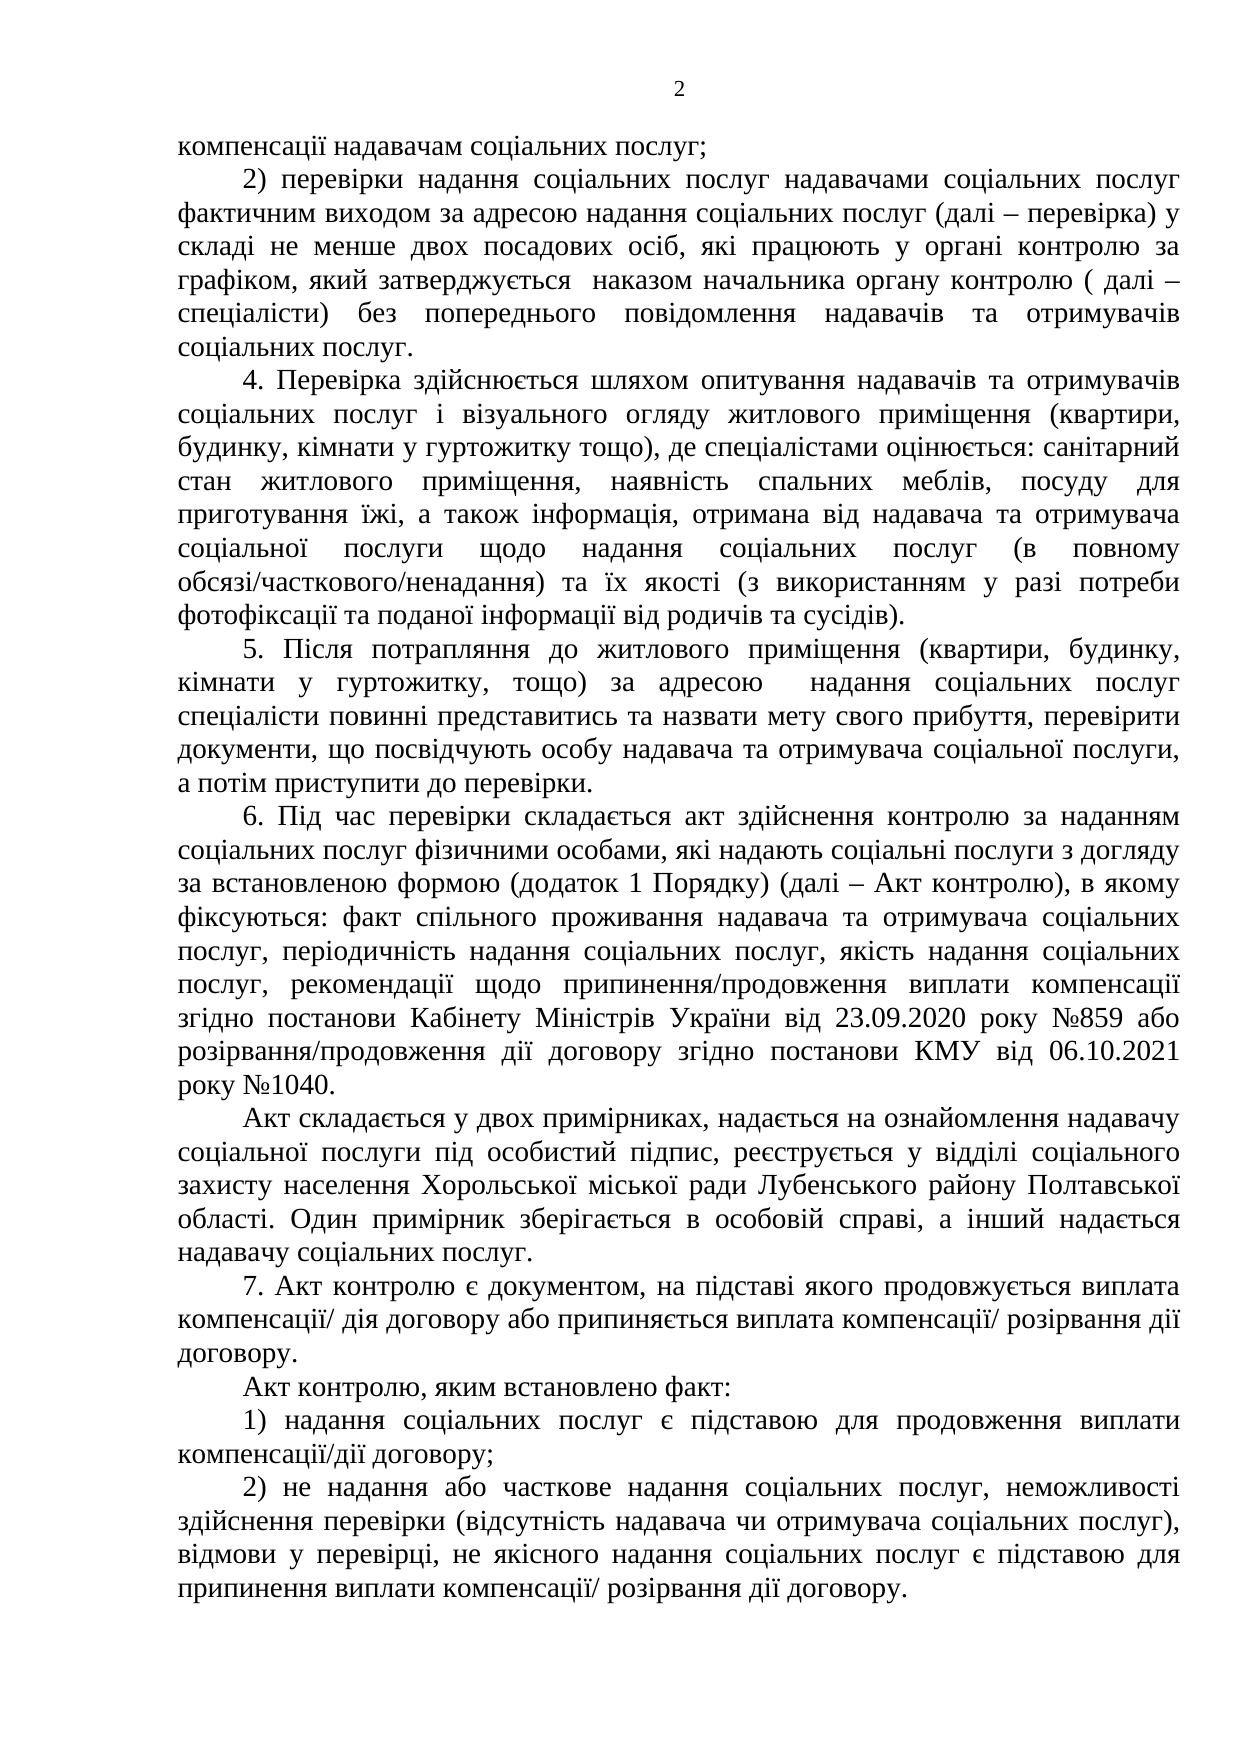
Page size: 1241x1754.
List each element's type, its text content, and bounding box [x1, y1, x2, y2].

text 4. Перевірка здійснюється шляхом опитування надавачів та отримувачів соціальних послуг і візуального огляду житлового приміщення (квартири, будинку, кімнати у гуртожитку тощо), де спеціалістами оцінюється: санітарний стан житлового приміщення, наявність спальних меблів, посуду для приготування їжі, а також інформація, отримана від надавача та отримувача соціальної послуги щодо надання соціальних послуг (в повному обсязі/часткового/ненадання) та їх якості (з використанням у разі потреби фотофіксації та поданої інформації від родичів та сусідів). [177, 362, 1181, 631]
text 5. Після потрапляння до житлового приміщення (квартири, будинку, кімнати у гуртожитку, тощо) за адресою надання соціальних послуг спеціалісти повинні представитись та назвати мету свого прибуття, перевірити документи, що посвідчують особу надавача та отримувача соціальної послуги, а потім приступити до перевірки. [177, 631, 1181, 798]
text Акт контролю, яким встановлено факт: [177, 1369, 1181, 1402]
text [177, 128, 1181, 161]
text Акт складається у двох примірниках, надається на ознайомлення надавачу соціальної послуги під особистий підпис, реєструється у відділі соціального захисту населення Хорольської міської ради Лубенського району Полтавської області. Один примірник зберігається в особовій справі, а інший надається надавачу соціальних послуг. [177, 1100, 1181, 1268]
text 2) перевірки надання соціальних послуг надавачами соціальних послуг фактичним виходом за адресою надання соціальних послуг (далі – перевірка) у складі не менше двох посадових осіб, які працюють у органі контролю за графіком, який затверджується наказом начальника органу контролю ( далі – спеціалісти) без попереднього повідомлення надавачів та отримувачів соціальних послуг. [177, 161, 1181, 362]
text 2) не надання або часткове надання соціальних послуг, неможливості здійснення перевірки (відсутність надавача чи отримувача соціальних послуг), відмови у перевірці, не якісного надання соціальних послуг є підставою для припинення виплати компенсації/ розірвання дії договору. [177, 1469, 1181, 1603]
text 1) надання соціальних послуг є підставою для продовження виплати компенсації/дії договору; [177, 1402, 1181, 1469]
text 7. Акт контролю є документом, на підставі якого продовжується виплата компенсації/ дія договору або припиняється виплата компенсації/ розірвання дії договору. [177, 1268, 1181, 1369]
text 6. Під час перевірки складається акт здійснення контролю за наданням соціальних послуг фізичними особами, які надають соціальні послуги з догляду за встановленою формою (додаток 1 Порядку) (далі – Акт контролю), в якому фіксуються: факт спільного проживання надавача та отримувача соціальних послуг, періодичність надання соціальних послуг, якість надання соціальних послуг, рекомендації щодо припинення/продовження виплати компенсації згідно постанови Кабінету Міністрів України від 23.09.2020 року №859 або розірвання/продовження дії договору згідно постанови КМУ від 06.10.2021 року №1040. [177, 798, 1181, 1100]
